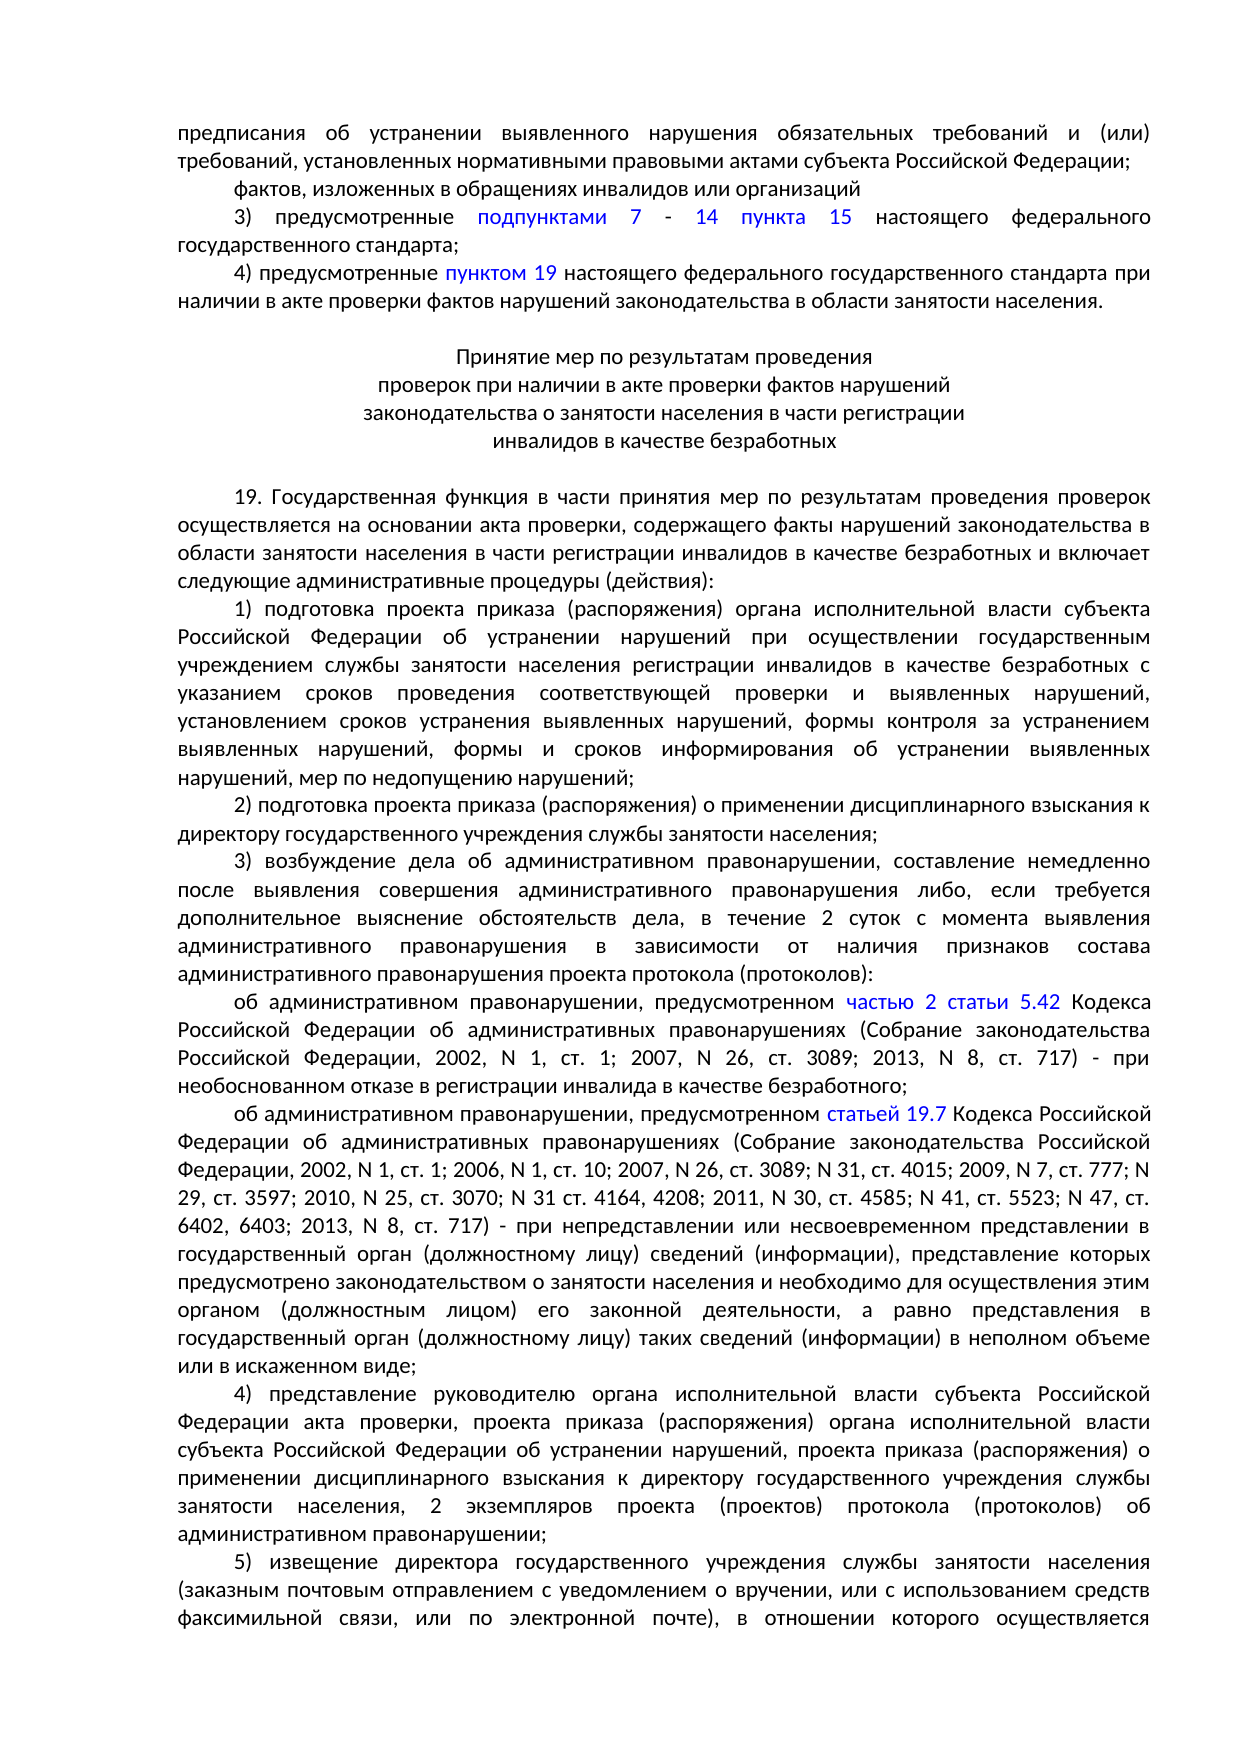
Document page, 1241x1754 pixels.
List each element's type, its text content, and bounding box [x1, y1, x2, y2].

text 1) подготовка проекта приказа (распоряжения) органа исполнительной власти субъекта Российской Федерации об устранении нарушений при осуществлении государственным учреждением службы занятости населения регистрации инвалидов в качестве безработных с указанием сроков проведения соответствующей проверки и выявленных нарушений, установлением сроков устранения выявленных нарушений, формы контроля за устранением выявленных нарушений, формы и сроков информирования об устранении выявленных нарушений, мер по недопущению нарушений; [177, 594, 1152, 791]
text 2) подготовка проекта приказа (распоряжения) о применении дисциплинарного взыскания к директору государственного учреждения службы занятости населения; [177, 791, 1152, 847]
text 3) возбуждение дела об административном правонарушении, составление немедленно после выявления совершения административного правонарушения либо, если требуется дополнительное выяснение обстоятельств дела, в течение 2 суток с момента выявления административного правонарушения в зависимости от наличия признаков состава административного правонарушения проекта протокола (протоколов): [177, 847, 1152, 987]
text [177, 1547, 1152, 1631]
text фактов, изложенных в обращениях инвалидов или организаций [177, 174, 1152, 202]
text Принятие мер по результатам проведения [177, 342, 1152, 370]
text инвалидов в качестве безработных [177, 426, 1152, 454]
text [177, 118, 1152, 174]
text 4) предусмотренные пунктом 19 настоящего федерального государственного стандарта при наличии в акте проверки фактов нарушений законодательства в области занятости населения. [177, 258, 1152, 314]
text законодательства о занятости населения в части регистрации [177, 398, 1152, 426]
text об административном правонарушении, предусмотренном статьей 19.7 Кодекса Российской Федерации об административных правонарушениях (Собрание законодательства Российской Федерации, 2002, N 1, ст. 1; 2006, N 1, ст. 10; 2007, N 26, ст. 3089; N 31, ст. 4015; 2009, N 7, ст. 777; N 29, ст. 3597; 2010, N 25, ст. 3070; N 31 ст. 4164, 4208; 2011, N 30, ст. 4585; N 41, ст. 5523; N 47, ст. 6402, 6403; 2013, N 8, ст. 717) - при непредставлении или несвоевременном представлении в государственный орган (должностному лицу) сведений (информации), представление которых предусмотрено законодательством о занятости населения и необходимо для осуществления этим органом (должностным лицом) его законной деятельности, а равно представления в государственный орган (должностному лицу) таких сведений (информации) в неполном объеме или в искаженном виде; [177, 1099, 1152, 1379]
text 4) представление руководителю органа исполнительной власти субъекта Российской Федерации акта проверки, проекта приказа (распоряжения) органа исполнительной власти субъекта Российской Федерации об устранении нарушений, проекта приказа (распоряжения) о применении дисциплинарного взыскания к директору государственного учреждения службы занятости населения, 2 экземпляров проекта (проектов) протокола (протоколов) об административном правонарушении; [177, 1379, 1152, 1547]
text об административном правонарушении, предусмотренном частью 2 статьи 5.42 Кодекса Российской Федерации об административных правонарушениях (Собрание законодательства Российской Федерации, 2002, N 1, ст. 1; 2007, N 26, ст. 3089; 2013, N 8, ст. 717) - при необоснованном отказе в регистрации инвалида в качестве безработного; [177, 987, 1152, 1099]
text проверок при наличии в акте проверки фактов нарушений [177, 370, 1152, 398]
text 3) предусмотренные подпунктами 7 - 14 пункта 15 настоящего федерального государственного стандарта; [177, 202, 1152, 258]
text 19. Государственная функция в части принятия мер по результатам проведения проверок осуществляется на основании акта проверки, содержащего факты нарушений законодательства в области занятости населения в части регистрации инвалидов в качестве безработных и включает следующие административные процедуры (действия): [177, 482, 1152, 594]
